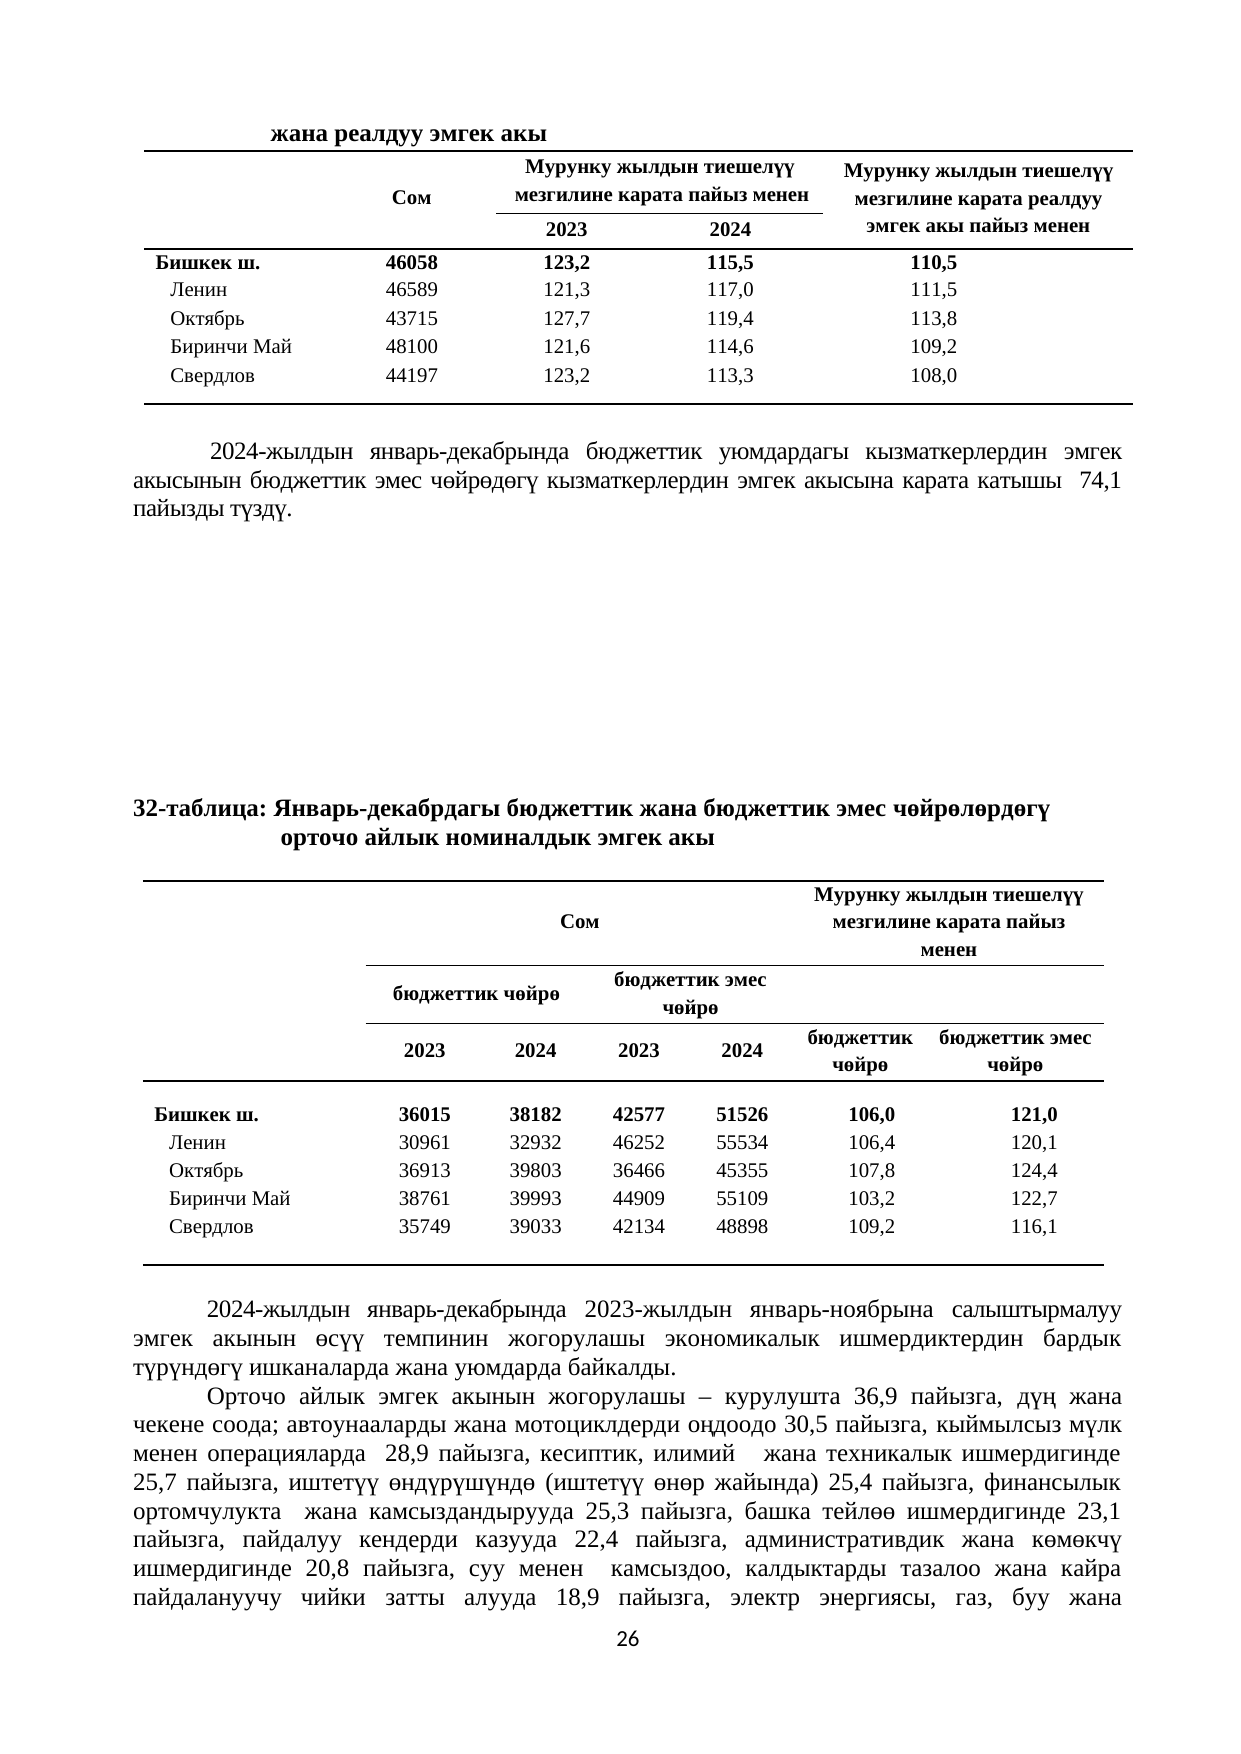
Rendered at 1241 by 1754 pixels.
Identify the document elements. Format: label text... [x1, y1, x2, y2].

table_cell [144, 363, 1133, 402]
text 32-таблица: Январь-декабрдагы бюджеттик жана бюджеттик эмес чөйрөлөрдөгү [133, 793, 1122, 822]
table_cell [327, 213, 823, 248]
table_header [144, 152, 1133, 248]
text жана реалдуу эмгек акы [133, 118, 1122, 147]
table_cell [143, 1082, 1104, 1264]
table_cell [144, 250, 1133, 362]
text орточо айлык номиналдык эмгек акы [207, 822, 1122, 851]
text 2024-жылдын январь-декабрында 2023-жылдын январь-ноябрына салыштырмалуу эмгек акынын өсүү темпинин жогорулашы экономикалык ишмердиктердин бардык түрүндөгү ишканаларда жана уюмдарда байкалды. [133, 1294, 1122, 1381]
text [133, 1381, 1122, 1611]
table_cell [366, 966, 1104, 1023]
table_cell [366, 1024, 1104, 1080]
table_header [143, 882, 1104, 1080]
text 2024-жылдын январь-декабрында бюджеттик уюмдардагы кызматкерлердин эмгек акысынын бюджеттик эмес чөйрөдөгү кызматкерлердин эмгек акысына карата катышы 74,1 пайызды түздү. [133, 436, 1122, 522]
